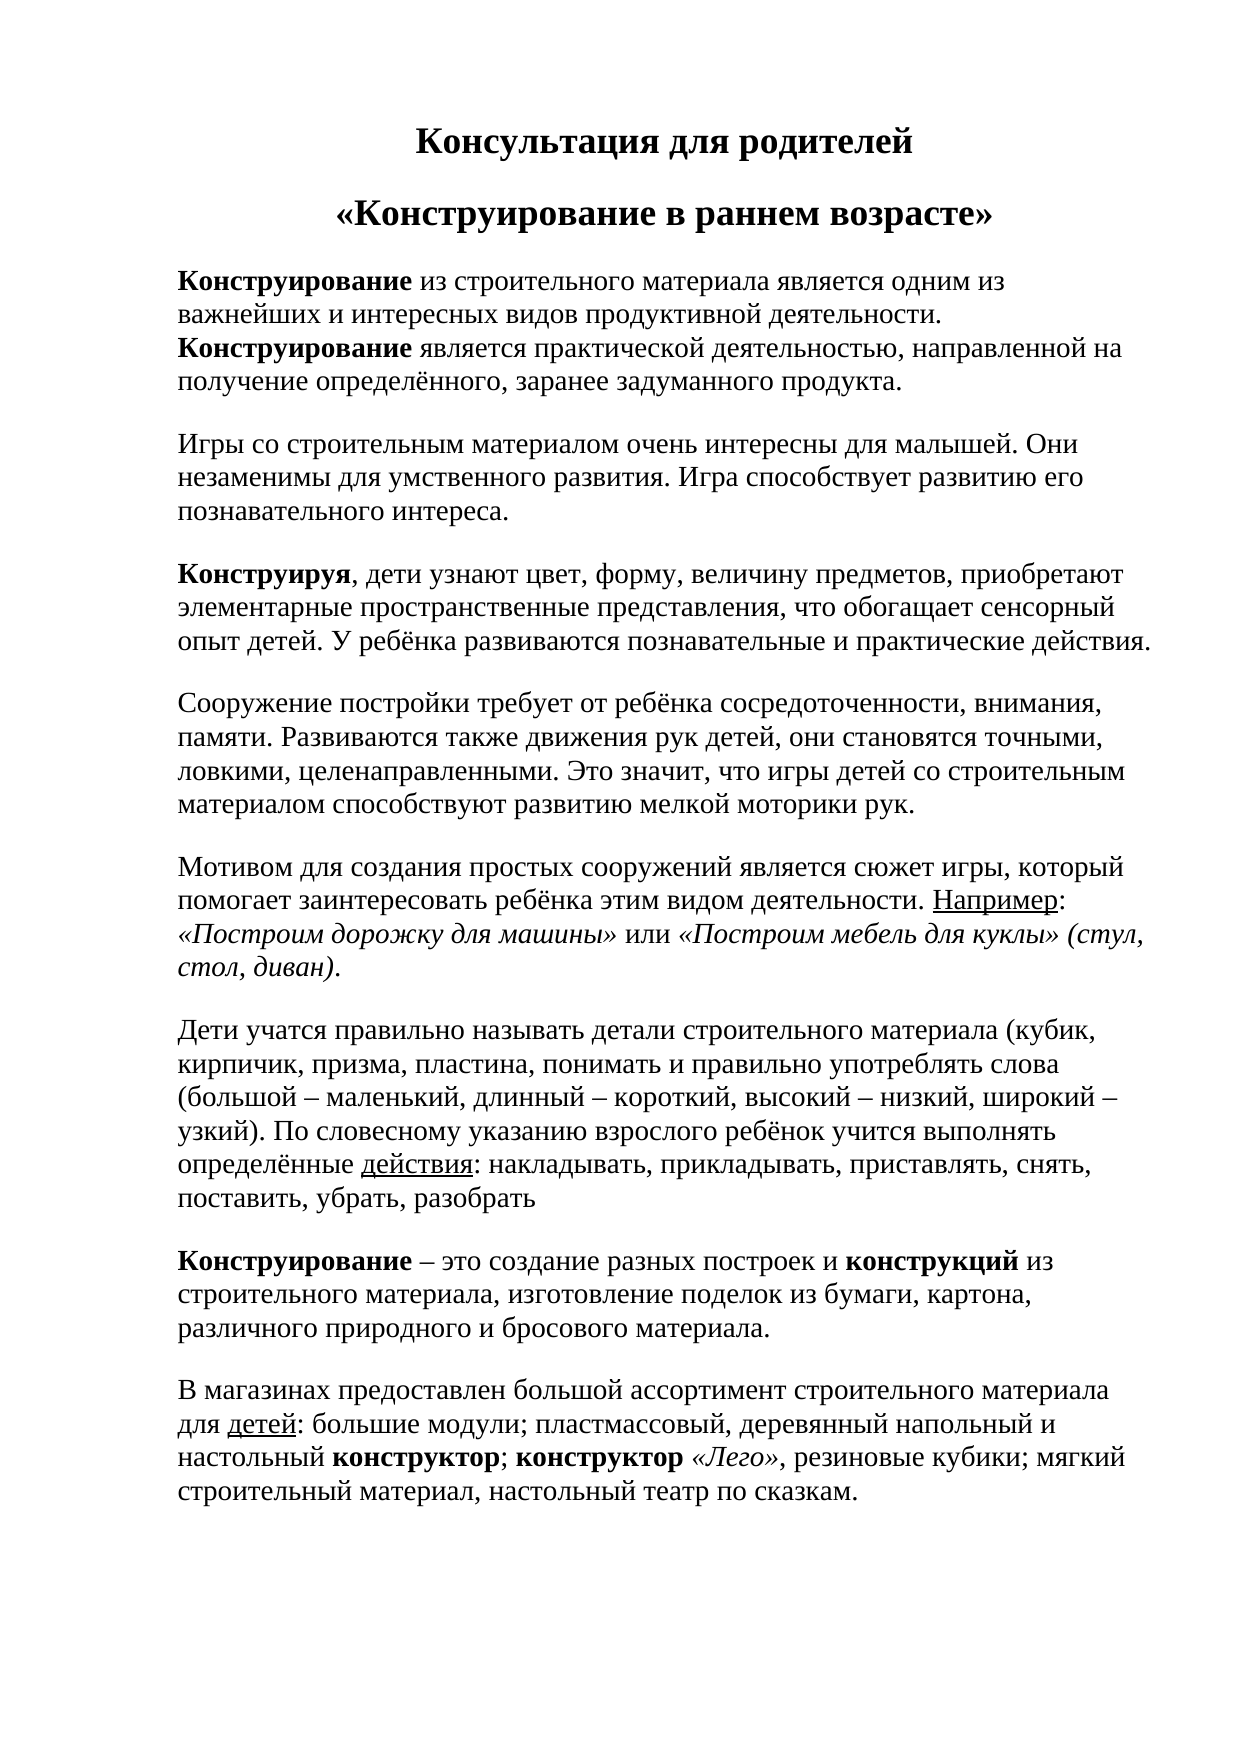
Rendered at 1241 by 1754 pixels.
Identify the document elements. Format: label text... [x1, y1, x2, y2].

text Конструирование – это создание разных построек и конструкций из строительного материала, изготовление поделок из бумаги, картона, различного природного и бросового материала. [177, 1243, 1152, 1343]
text Сооружение постройки требует от ребёнка сосредоточенности, внимания, памяти. Развиваются также движения рук детей, они становятся точными, ловкими, целенаправленными. Это значит, что игры детей со строительным материалом способствуют развитию мелкой моторики рук. [177, 686, 1152, 820]
text Дети учатся правильно называть детали строительного материала (кубик, кирпичик, призма, пластина, понимать и правильно употреблять слова (большой – маленький, длинный – короткий, высокий – низкий, широкий – узкий). По словесному указанию взрослого ребёнок учится выполнять определённые действия: накладывать, прикладывать, приставлять, снять, поставить, убрать, разобрать [177, 1012, 1152, 1213]
text Конструируя, дети узнают цвет, форму, величину предметов, приобретают элементарные пространственные представления, что обогащает сенсорный опыт детей. У ребёнка развиваются познавательные и практические действия. [177, 556, 1152, 656]
text Мотивом для создания простых сооружений является сюжет игры, который помогает заинтересовать ребёнка этим видом деятельности. Например: «Построим дорожку для машины» или «Построим мебель для куклы» (стул, стол, диван). [177, 849, 1152, 983]
text Игры со строительным материалом очень интересны для малышей. Они незаменимы для умственного развития. Игра способствует развитию его познавательного интереса. [177, 426, 1152, 527]
text «Конструирование в раннем возрасте» [177, 190, 1152, 233]
text Конструирование из строительного материала является одним из важнейших и интересных видов продуктивной деятельности. Конструирование является практической деятельностью, направленной на получение определённого, заранее задуманного продукта. [177, 263, 1152, 397]
text В магазинах предоставлен большой ассортимент строительного материала для детей: большие модули; пластмассовый, деревянный напольный и настольный конструктор; конструктор «Лего», резиновые кубики; мягкий строительный материал, настольный театр по сказкам. [177, 1372, 1152, 1507]
text Консультация для родителей [177, 118, 1152, 161]
